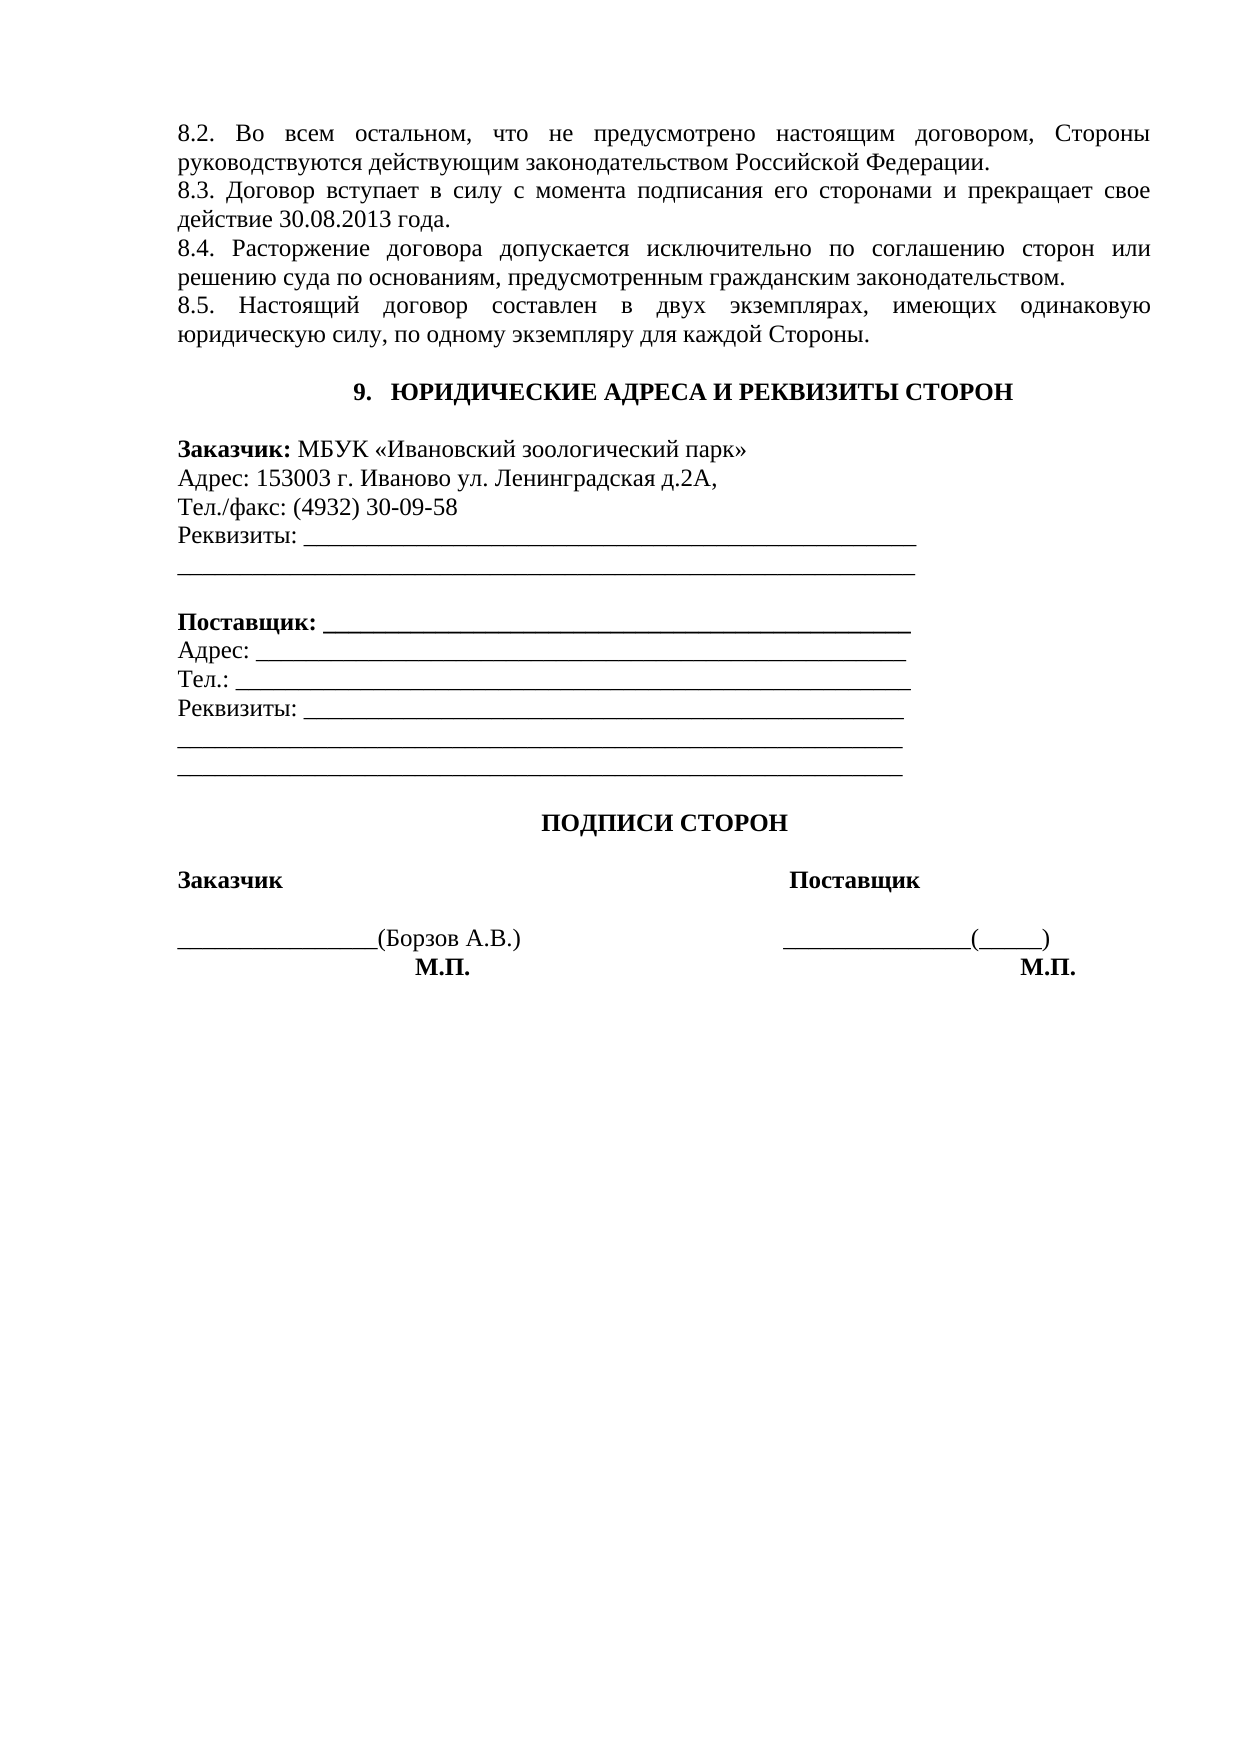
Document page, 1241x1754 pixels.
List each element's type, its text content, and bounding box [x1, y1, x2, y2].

text ___________________________________________________________ [177, 549, 1152, 578]
text Тел./факс: (4932) 30-09-58 [177, 492, 1152, 521]
text Заказчик Поставщик [177, 866, 1152, 894]
text 8.4. Расторжение договора допускается исключительно по соглашению сторон или решению суда по основаниям, предусмотренным гражданским законодательством. [177, 233, 1152, 291]
text 8.3. Договор вступает в силу с момента подписания его сторонами и прекращает свое действие 30.08.2013 года. [177, 176, 1152, 233]
text Реквизиты: ________________________________________________ [177, 693, 1152, 722]
text ПОДПИСИ СТОРОН [177, 808, 1152, 837]
text Заказчик: МБУК «Ивановский зоологический парк» [177, 434, 1152, 463]
text __________________________________________________________ [177, 751, 1152, 779]
text Адрес: ____________________________________________________ [177, 636, 1152, 664]
text ________________(Борзов А.В.) _______________(_____) [177, 923, 1152, 952]
text М.П. М.П. [177, 952, 1152, 981]
list ЮРИДИЧЕСКИЕ АДРЕСА И РЕКВИЗИТЫ СТОРОН [215, 377, 1152, 406]
text Реквизиты: _________________________________________________ [177, 521, 1152, 549]
text Поставщик: _______________________________________________ [177, 607, 1152, 636]
text Тел.: ______________________________________________________ [177, 664, 1152, 693]
text __________________________________________________________ [177, 722, 1152, 751]
text 8.2. Во всем остальном, что не предусмотрено настоящим договором, Стороны руководствуются действующим законодательством Российской Федерации. [177, 118, 1152, 176]
text Адрес: 153003 г. Иваново ул. Ленинградская д.2А, [177, 463, 1152, 492]
text 8.5. Настоящий договор составлен в двух экземплярах, имеющих одинаковую юридическую силу, по одному экземпляру для каждой Стороны. [177, 291, 1152, 348]
